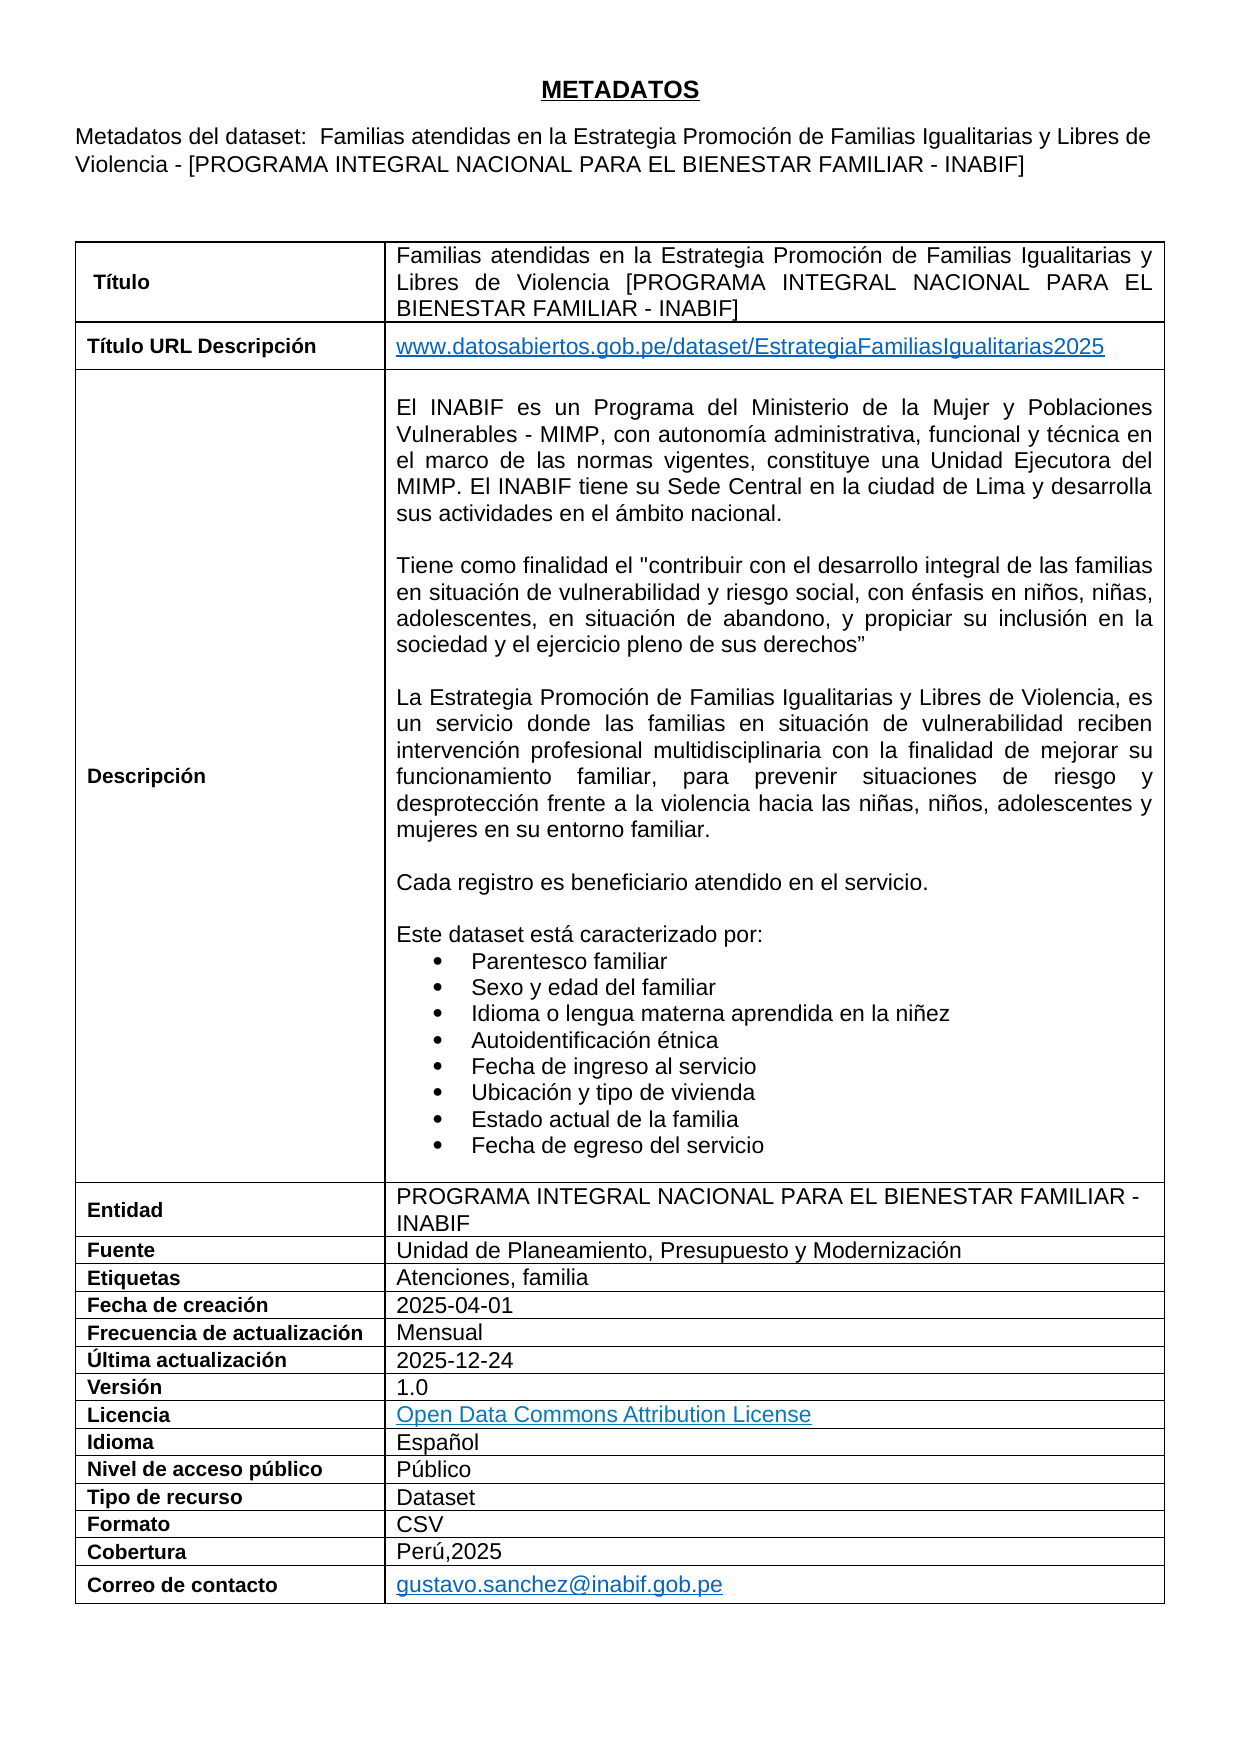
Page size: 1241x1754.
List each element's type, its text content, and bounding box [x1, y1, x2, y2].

table_cell 1.0 [386, 1374, 1164, 1400]
table_cell Formato [76, 1511, 384, 1537]
table_cell Nivel de acceso público [76, 1456, 384, 1482]
table_cell Licencia [76, 1401, 384, 1428]
table_cell Última actualización [76, 1347, 384, 1373]
table_cell gustavo.sanchez@inabif.gob.pe [386, 1566, 1164, 1603]
table_cell www.datosabiertos.gob.pe/dataset/EstrategiaFamiliasIgualitarias2025 [386, 323, 1164, 369]
table_cell Mensual [386, 1319, 1164, 1346]
table_cell Perú,2025 [386, 1538, 1164, 1565]
table_cell El INABIF es un Programa del Ministerio de la Mujer y Poblaciones Vulnerables - MIMP, con autonomía administrativa, funcional y técnica en el marco de las normas vigentes, constituye una Unidad Ejecutora del MIMP. El INABIF tiene su Sede Central en la ciudad de Lima y desarrolla sus actividades en el ámbito nacional. Tiene como finalidad el "contribuir con el desarrollo integral de las familias en situación de vulnerabilidad y riesgo social, con énfasis en niños, niñas, adolescentes, en situación de abandono, y propiciar su inclusión en la sociedad y el ejercicio pleno de sus derechos” La Estrategia Promoción de Familias Igualitarias y Libres de Violencia, es un servicio donde las familias en situación de vulnerabilidad reciben intervención profesional multidisciplinaria con la finalidad de mejorar su funcionamiento familiar, para prevenir situaciones de riesgo y desprotección frente a la violencia hacia las niñas, niños, adolescentes y mujeres en su entorno familiar. Cada registro es beneficiario atendido en el servicio. Este dataset está caracterizado por: Parentesco familiar Sexo y edad del familiar Idioma o lengua materna aprendida en la niñez Autoidentificación étnica Fecha de ingreso al servicio Ubicación y tipo de vivienda Estado actual de la familia Fecha de egreso del servicio [386, 370, 1164, 1182]
table_cell Fuente [76, 1237, 384, 1263]
table_cell Etiquetas [76, 1264, 384, 1291]
text METADATOS [75, 75, 1165, 104]
table_header Familias atendidas en la Estrategia Promoción de Familias Igualitarias y Libres de Violencia [PROGRAMA INTEGRAL NACIONAL PARA EL BIENESTAR FAMILIAR - INABIF] [386, 243, 1164, 321]
table_cell PROGRAMA INTEGRAL NACIONAL PARA EL BIENESTAR FAMILIAR - INABIF [386, 1183, 1164, 1236]
table_header Título [76, 243, 384, 321]
table_cell 2025-04-01 [386, 1292, 1164, 1318]
table_cell Público [386, 1456, 1164, 1482]
table_cell Frecuencia de actualización [76, 1319, 384, 1346]
table_cell Atenciones, familia [386, 1264, 1164, 1291]
table_cell Título URL Descripción [76, 323, 384, 369]
table_cell 2025-12-24 [386, 1347, 1164, 1373]
table_cell Unidad de Planeamiento, Presupuesto y Modernización [386, 1237, 1164, 1263]
table_cell Cobertura [76, 1538, 384, 1565]
table_cell Dataset [386, 1484, 1164, 1510]
table_cell Versión [76, 1374, 384, 1400]
table_cell Idioma [76, 1429, 384, 1455]
text Metadatos del dataset: Familias atendidas en la Estrategia Promoción de Familias Igualitarias y Libres de Violencia - [PROGRAMA INTEGRAL NACIONAL PARA EL BIENESTAR FAMILIAR - INABIF] [75, 123, 1165, 177]
table_cell Descripción [76, 370, 384, 1182]
table_cell CSV [386, 1511, 1164, 1537]
table_cell Tipo de recurso [76, 1484, 384, 1510]
table_cell Fecha de creación [76, 1292, 384, 1318]
table_cell Entidad [76, 1183, 384, 1236]
table_cell Correo de contacto [76, 1566, 384, 1603]
table_cell Español [386, 1429, 1164, 1455]
table_cell Open Data Commons Attribution License [386, 1401, 1164, 1428]
